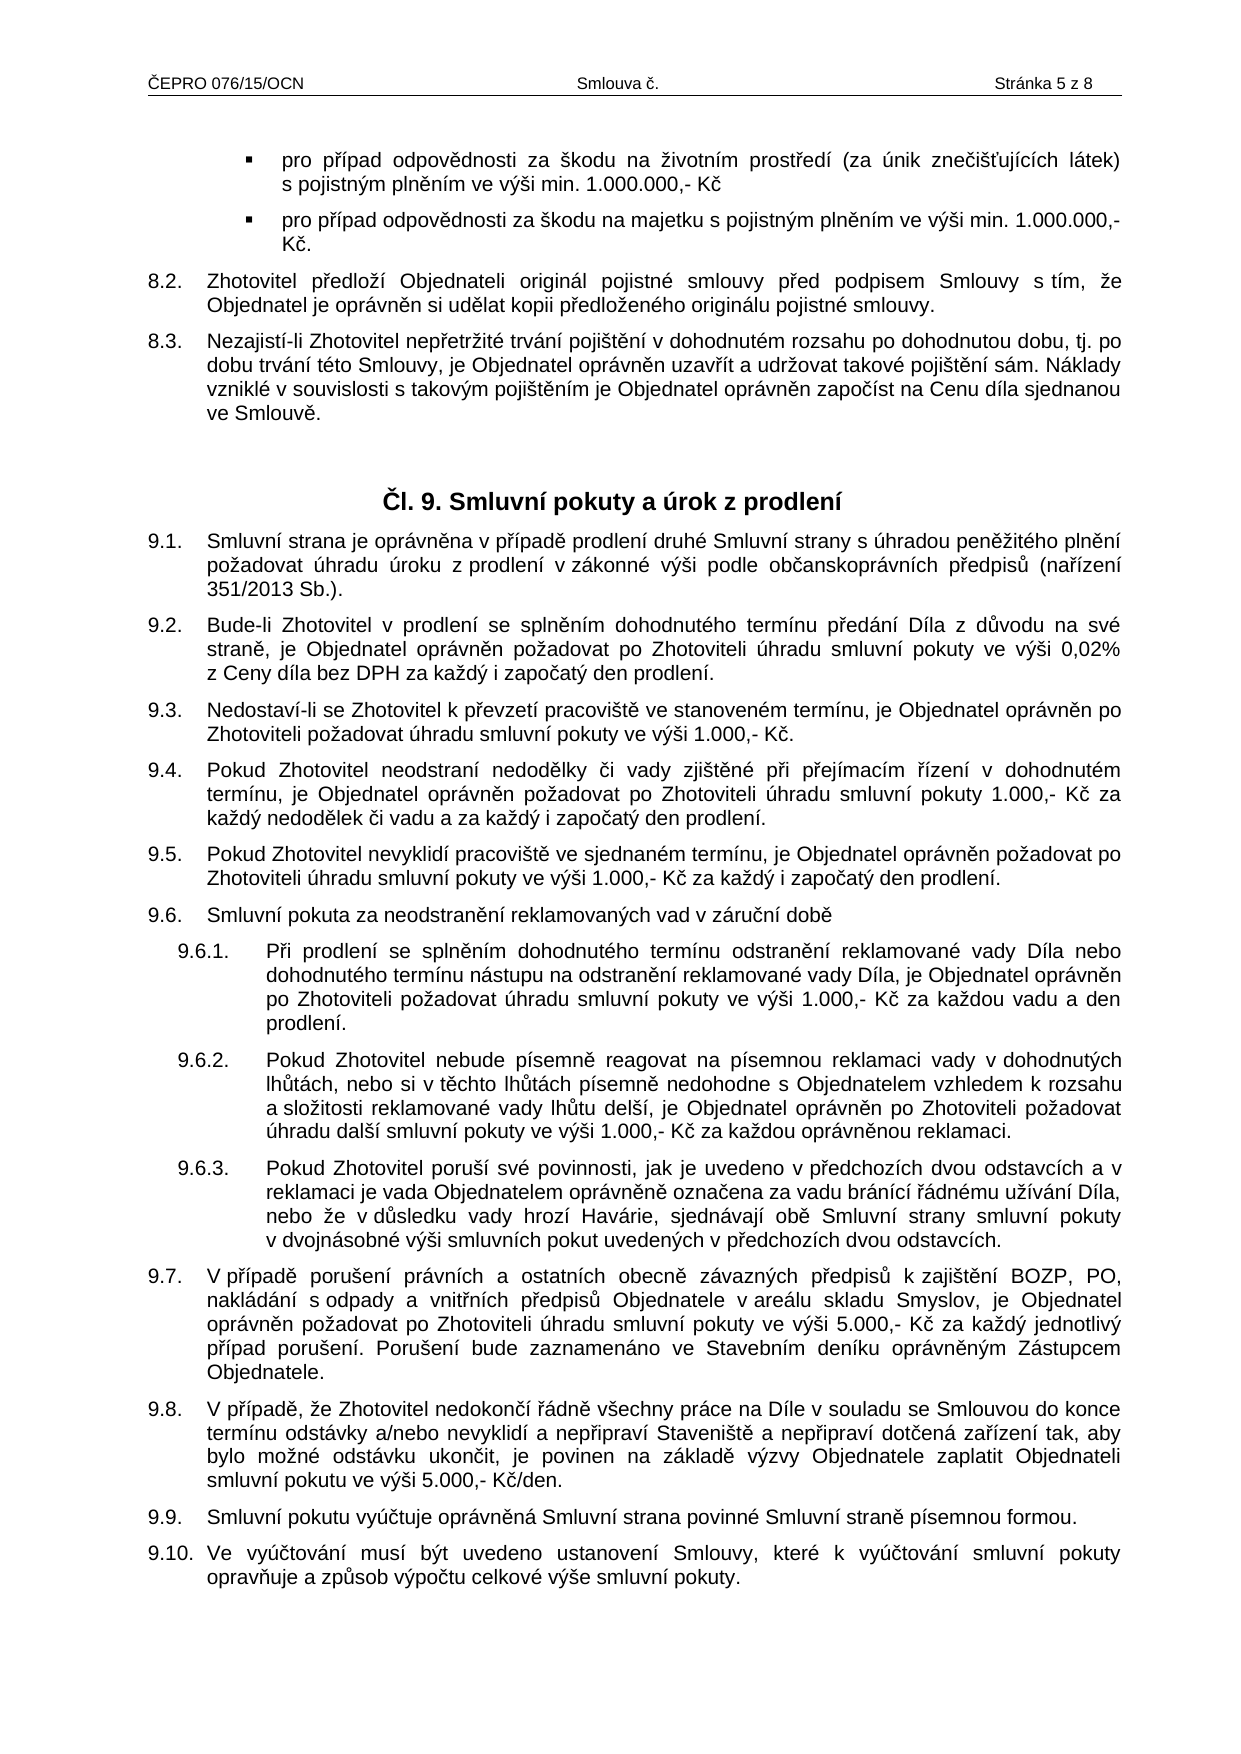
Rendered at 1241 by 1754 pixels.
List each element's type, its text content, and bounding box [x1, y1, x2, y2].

text Smluvní strana je oprávněna v případě prodlení druhé Smluvní strany s úhradou peněžitého plnění požadovat úhradu úroku z prodlení v zákonné výši podle občanskoprávních předpisů (nařízení 351/2013 Sb.). [148, 529, 1122, 601]
text Smluvní pokutu vyúčtuje oprávněná Smluvní strana povinné Smluvní straně písemnou formou. [148, 1505, 1122, 1529]
list pro případ odpovědnosti za škodu na majetku s pojistným plněním ve výši min. 1.000.000,- Kč. [244, 208, 1122, 256]
text Smluvní pokuta za neodstranění reklamovaných vad v záruční době [148, 903, 1122, 927]
text Nedostaví-li se Zhotovitel k převzetí pracoviště ve stanoveném termínu, je Objednatel oprávněn po Zhotoviteli požadovat úhradu smluvní pokuty ve výši 1.000,- Kč. [148, 697, 1122, 745]
text Pokud Zhotovitel nebude písemně reagovat na písemnou reklamaci vady v dohodnutých lhůtách, nebo si v těchto lhůtách písemně nedohodne s Objednatelem vzhledem k rozsahu a složitosti reklamované vady lhůtu delší, je Objednatel oprávněn po Zhotoviteli požadovat úhradu další smluvní pokuty ve výši 1.000,- Kč za každou oprávněnou reklamaci. [177, 1047, 1122, 1143]
text Pokud Zhotovitel nevyklidí pracoviště ve sjednaném termínu, je Objednatel oprávněn požadovat po Zhotoviteli úhradu smluvní pokuty ve výši 1.000,- Kč za každý i započatý den prodlení. [148, 842, 1122, 890]
text Pokud Zhotovitel poruší své povinnosti, jak je uvedeno v předchozích dvou odstavcích a v reklamaci je vada Objednatelem oprávněně označena za vadu bránící řádnému užívání Díla, nebo že v důsledku vady hrozí Havárie, sjednávají obě Smluvní strany smluvní pokuty v dvojnásobné výši smluvních pokut uvedených v předchozích dvou odstavcích. [177, 1156, 1122, 1252]
text Zhotovitel předloží Objednateli originál pojistné smlouvy před podpisem Smlouvy s tím, že Objednatel je oprávněn si udělat kopii předloženého originálu pojistné smlouvy. [148, 269, 1122, 317]
list pro případ odpovědnosti za škodu na životním prostředí (za únik znečišťujících látek) s pojistným plněním ve výši min. 1.000.000,- Kč [244, 148, 1122, 196]
text V případě, že Zhotovitel nedokončí řádně všechny práce na Díle v souladu se Smlouvou do konce termínu odstávky a/nebo nevyklidí a nepřipraví Staveniště a nepřipraví dotčená zařízení tak, aby bylo možné odstávku ukončit, je povinen na základě výzvy Objednatele zaplatit Objednateli smluvní pokutu ve výši 5.000,- Kč/den. [148, 1396, 1122, 1492]
text Nezajistí-li Zhotovitel nepřetržité trvání pojištění v dohodnutém rozsahu po dohodnutou dobu, tj. po dobu trvání této Smlouvy, je Objednatel oprávněn uzavřít a udržovat takové pojištění sám. Náklady vzniklé v souvislosti s takovým pojištěním je Objednatel oprávněn započíst na Cenu díla sjednanou ve Smlouvě. [148, 329, 1122, 425]
text Pokud Zhotovitel neodstraní nedodělky či vady zjištěné při přejímacím řízení v dohodnutém termínu, je Objednatel oprávněn požadovat po Zhotoviteli úhradu smluvní pokuty 1.000,- Kč za každý nedodělek či vadu a za každý i započatý den prodlení. [148, 758, 1122, 830]
text Smluvní pokuty a úrok z prodlení [102, 487, 1122, 516]
text Bude-li Zhotovitel v prodlení se splněním dohodnutého termínu předání Díla z důvodu na své straně, je Objednatel oprávněn požadovat po Zhotoviteli úhradu smluvní pokuty ve výši 0,02% z Ceny díla bez DPH za každý i započatý den prodlení. [148, 613, 1122, 685]
text Ve vyúčtování musí být uvedeno ustanovení Smlouvy, které k vyúčtování smluvní pokuty opravňuje a způsob výpočtu celkové výše smluvní pokuty. [148, 1541, 1122, 1589]
text V případě porušení právních a ostatních obecně závazných předpisů k zajištění BOZP, PO, nakládání s odpady a vnitřních předpisů Objednatele v areálu skladu Smyslov, je Objednatel oprávněn požadovat po Zhotoviteli úhradu smluvní pokuty ve výši 5.000,- Kč za každý jednotlivý případ porušení. Porušení bude zaznamenáno ve Stavebním deníku oprávněným Zástupcem Objednatele. [148, 1264, 1122, 1384]
text Při prodlení se splněním dohodnutého termínu odstranění reklamované vady Díla nebo dohodnutého termínu nástupu na odstranění reklamované vady Díla, je Objednatel oprávněn po Zhotoviteli požadovat úhradu smluvní pokuty ve výši 1.000,- Kč za každou vadu a den prodlení. [177, 939, 1122, 1035]
